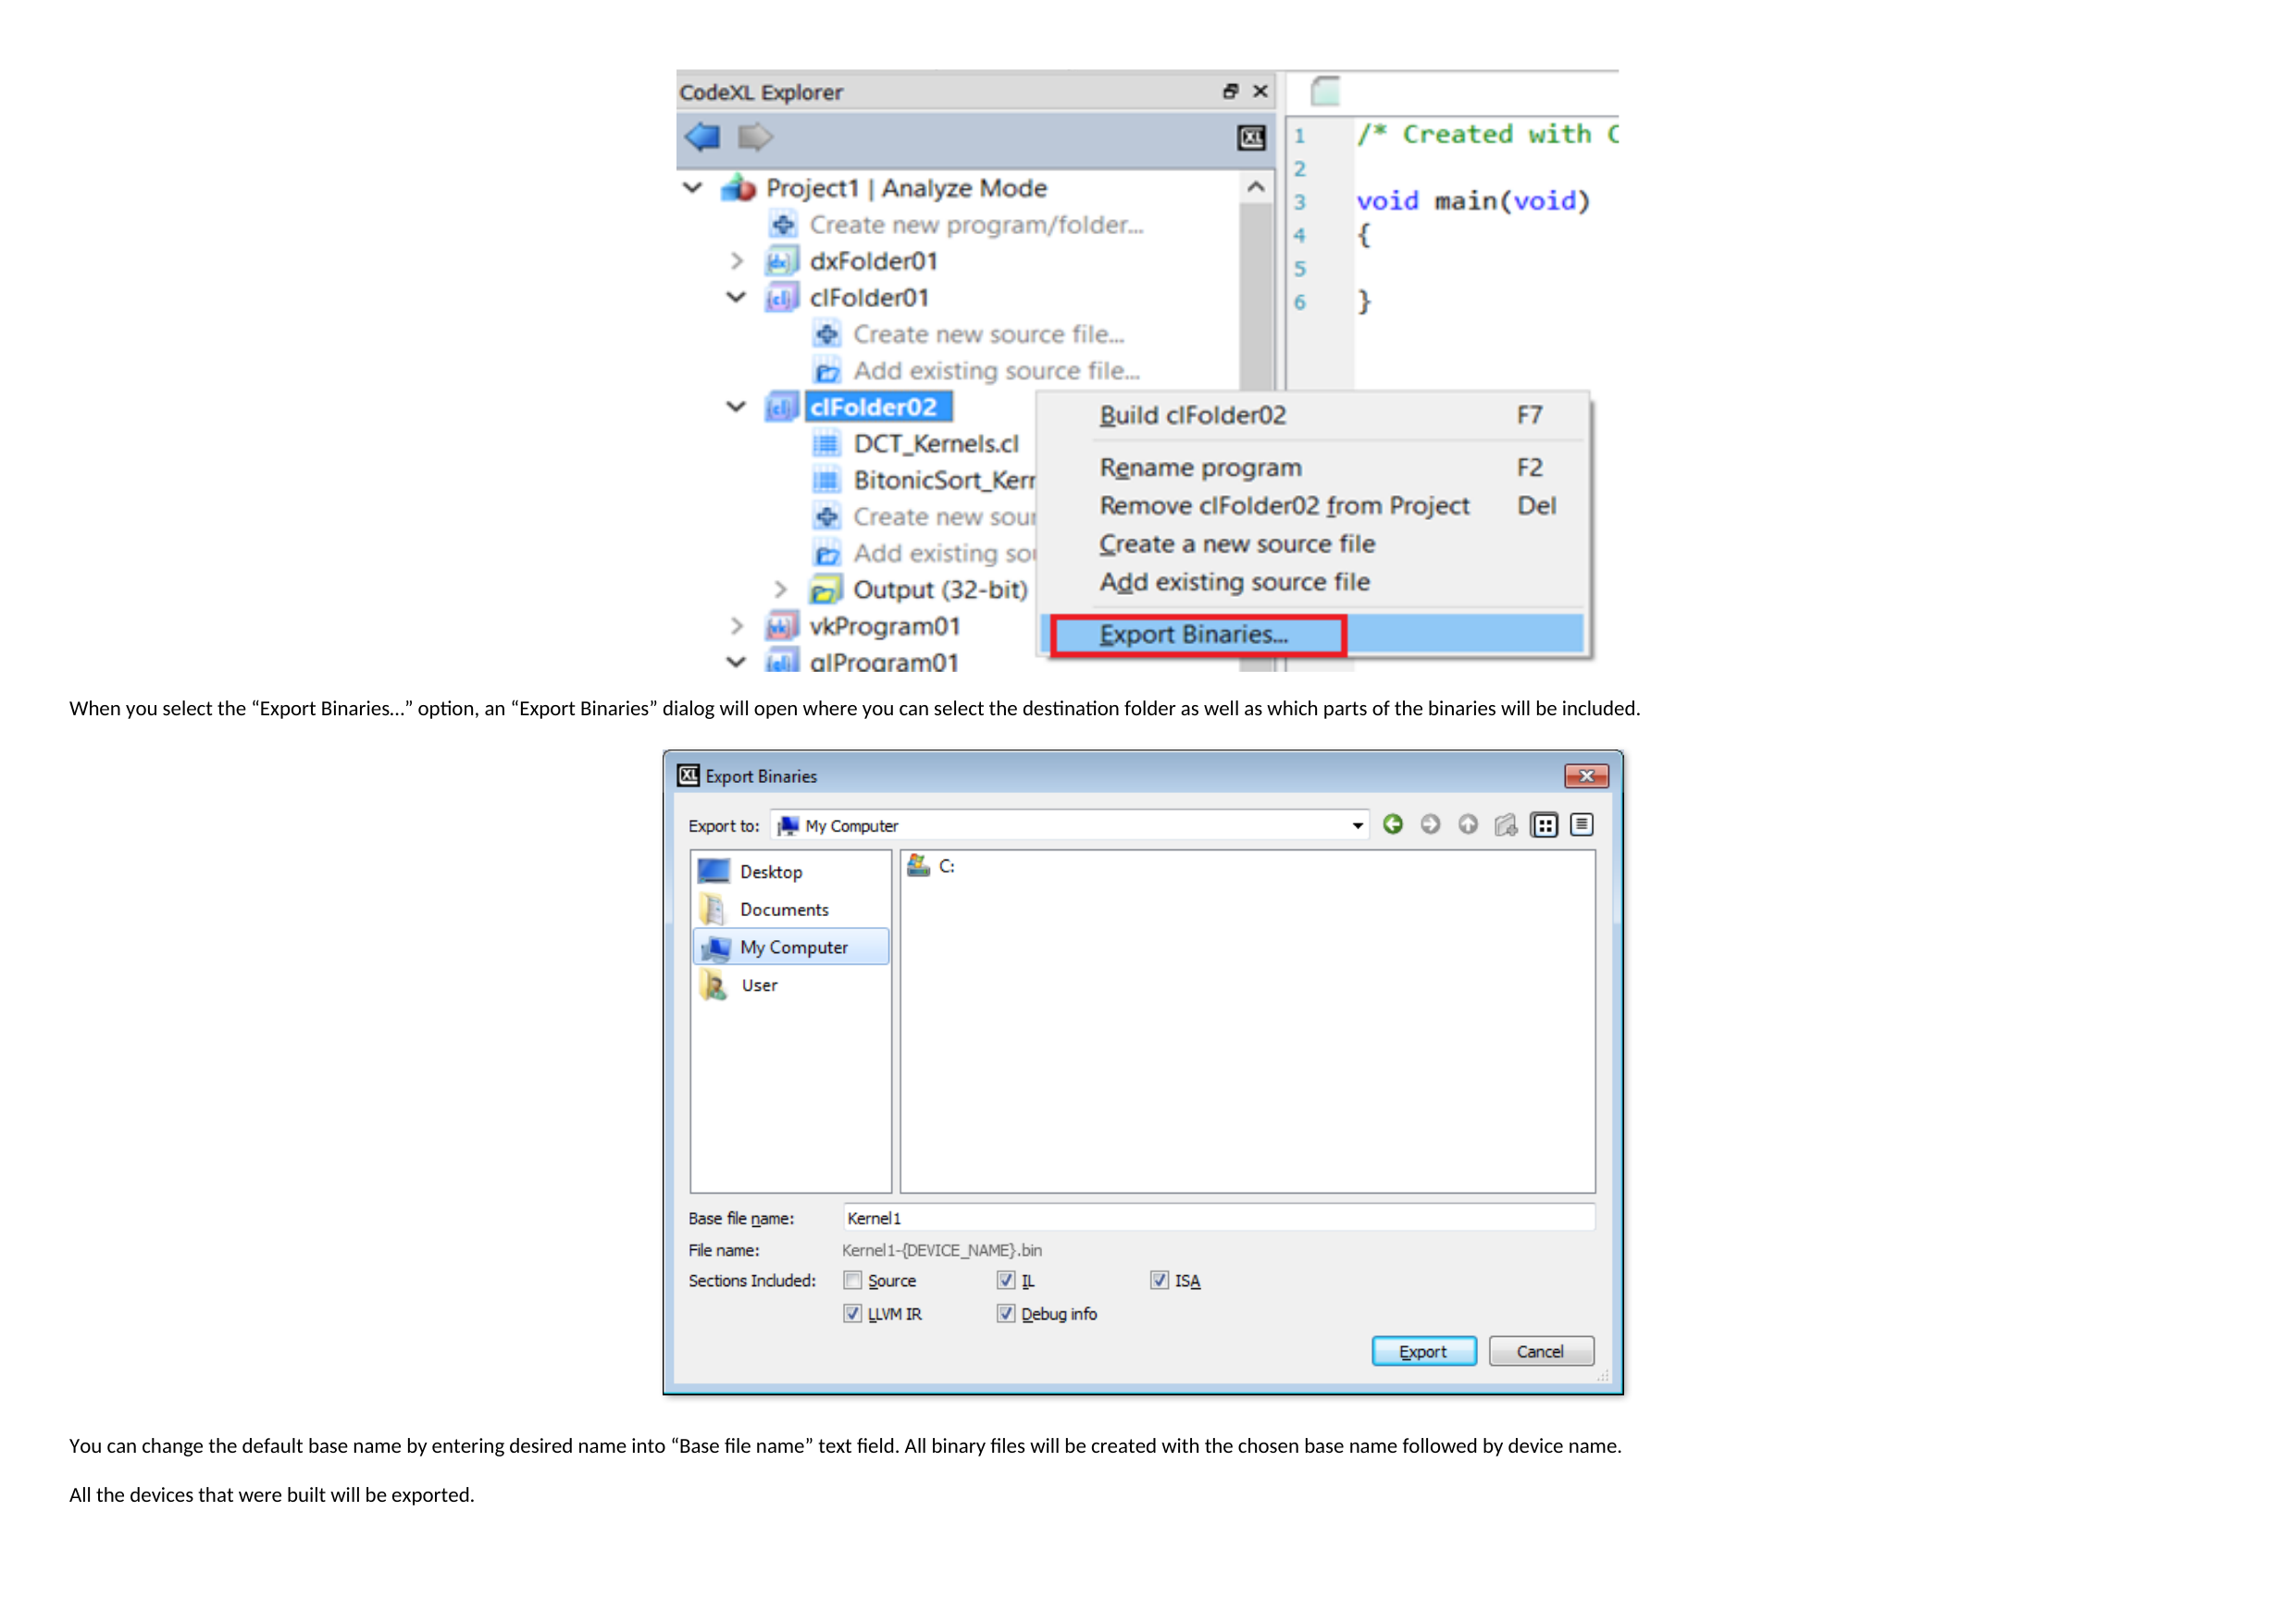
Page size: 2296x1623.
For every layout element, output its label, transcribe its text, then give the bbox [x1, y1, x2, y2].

picture [676, 69, 1620, 672]
text When you select the “Export Binaries…” option, an “Export Binaries” dialog will open where you can select the destination folder as well as which parts of the binaries will be included. [69, 695, 2226, 721]
text All the devices that were built will be exported. [69, 1481, 2226, 1507]
picture [663, 750, 1624, 1395]
text You can change the default base name by entering desired name into “Base file name” text field. All binary files will be created with the chosen base name followed by device name. [69, 1432, 2226, 1458]
